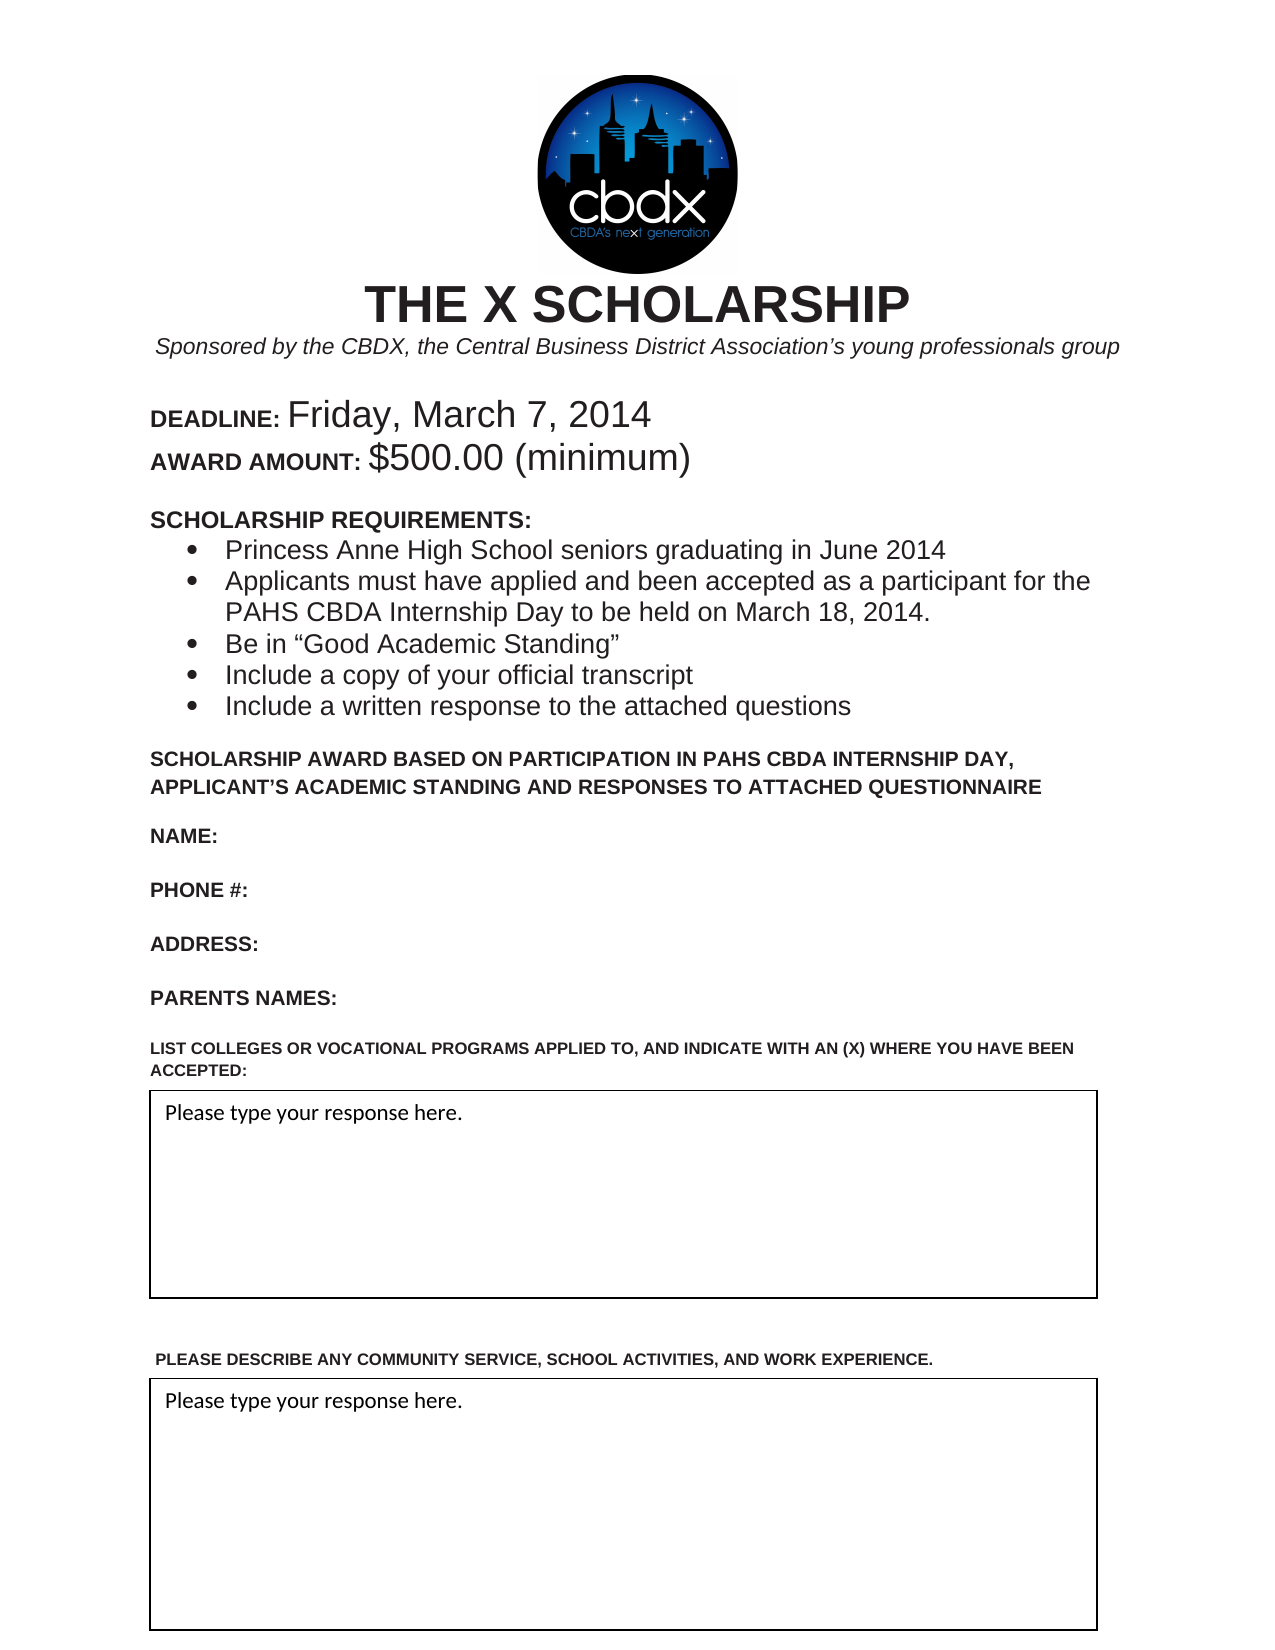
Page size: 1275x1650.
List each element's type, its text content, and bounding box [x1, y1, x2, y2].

text DEADLINE: Friday, March 7, 2014 [150, 392, 1125, 435]
text PLEASE DESCRIBE ANY COMMUNITY SERVICE, SCHOOL ACTIVITIES, AND WORK EXPERIENCE. [150, 1349, 1125, 1369]
text PHONE #: [150, 877, 1125, 902]
text PARENTS NAMES: [150, 985, 1125, 1010]
text NAME: [150, 823, 1125, 848]
list Include a copy of your official transcript [187, 659, 1125, 690]
text SCHOLARSHIP AWARD BASED ON PARTICIPATION IN PAHS CBDA INTERNSHIP DAY, APPLICANT’S ACADEMIC STANDING AND RESPONSES TO ATTACHED QUESTIONNAIRE [150, 747, 1125, 799]
text AWARD AMOUNT: $500.00 (minimum) [150, 435, 1125, 478]
list Applicants must have applied and been accepted as a participant for the PAHS CBDA Internship Day to be held on March 18, 2014. [187, 565, 1125, 628]
text ADDRESS: [150, 931, 1125, 956]
text LIST COLLEGES OR VOCATIONAL PROGRAMS APPLIED TO, AND INDICATE WITH AN (X) WHERE YOU HAVE BEEN ACCEPTED: [150, 1038, 1125, 1080]
text THE X SCHOLARSHIP [150, 273, 1125, 333]
text SCHOLARSHIP REQUIREMENTS: [150, 506, 1125, 534]
list Be in “Good Academic Standing” [187, 628, 1125, 659]
picture [537, 75, 738, 274]
list Princess Anne High School seniors graduating in June 2014 [187, 534, 1125, 565]
text Sponsored by the CBDX, the Central Business District Association’s young professionals group [150, 333, 1125, 360]
list Include a written response to the attached questions [187, 690, 1125, 722]
